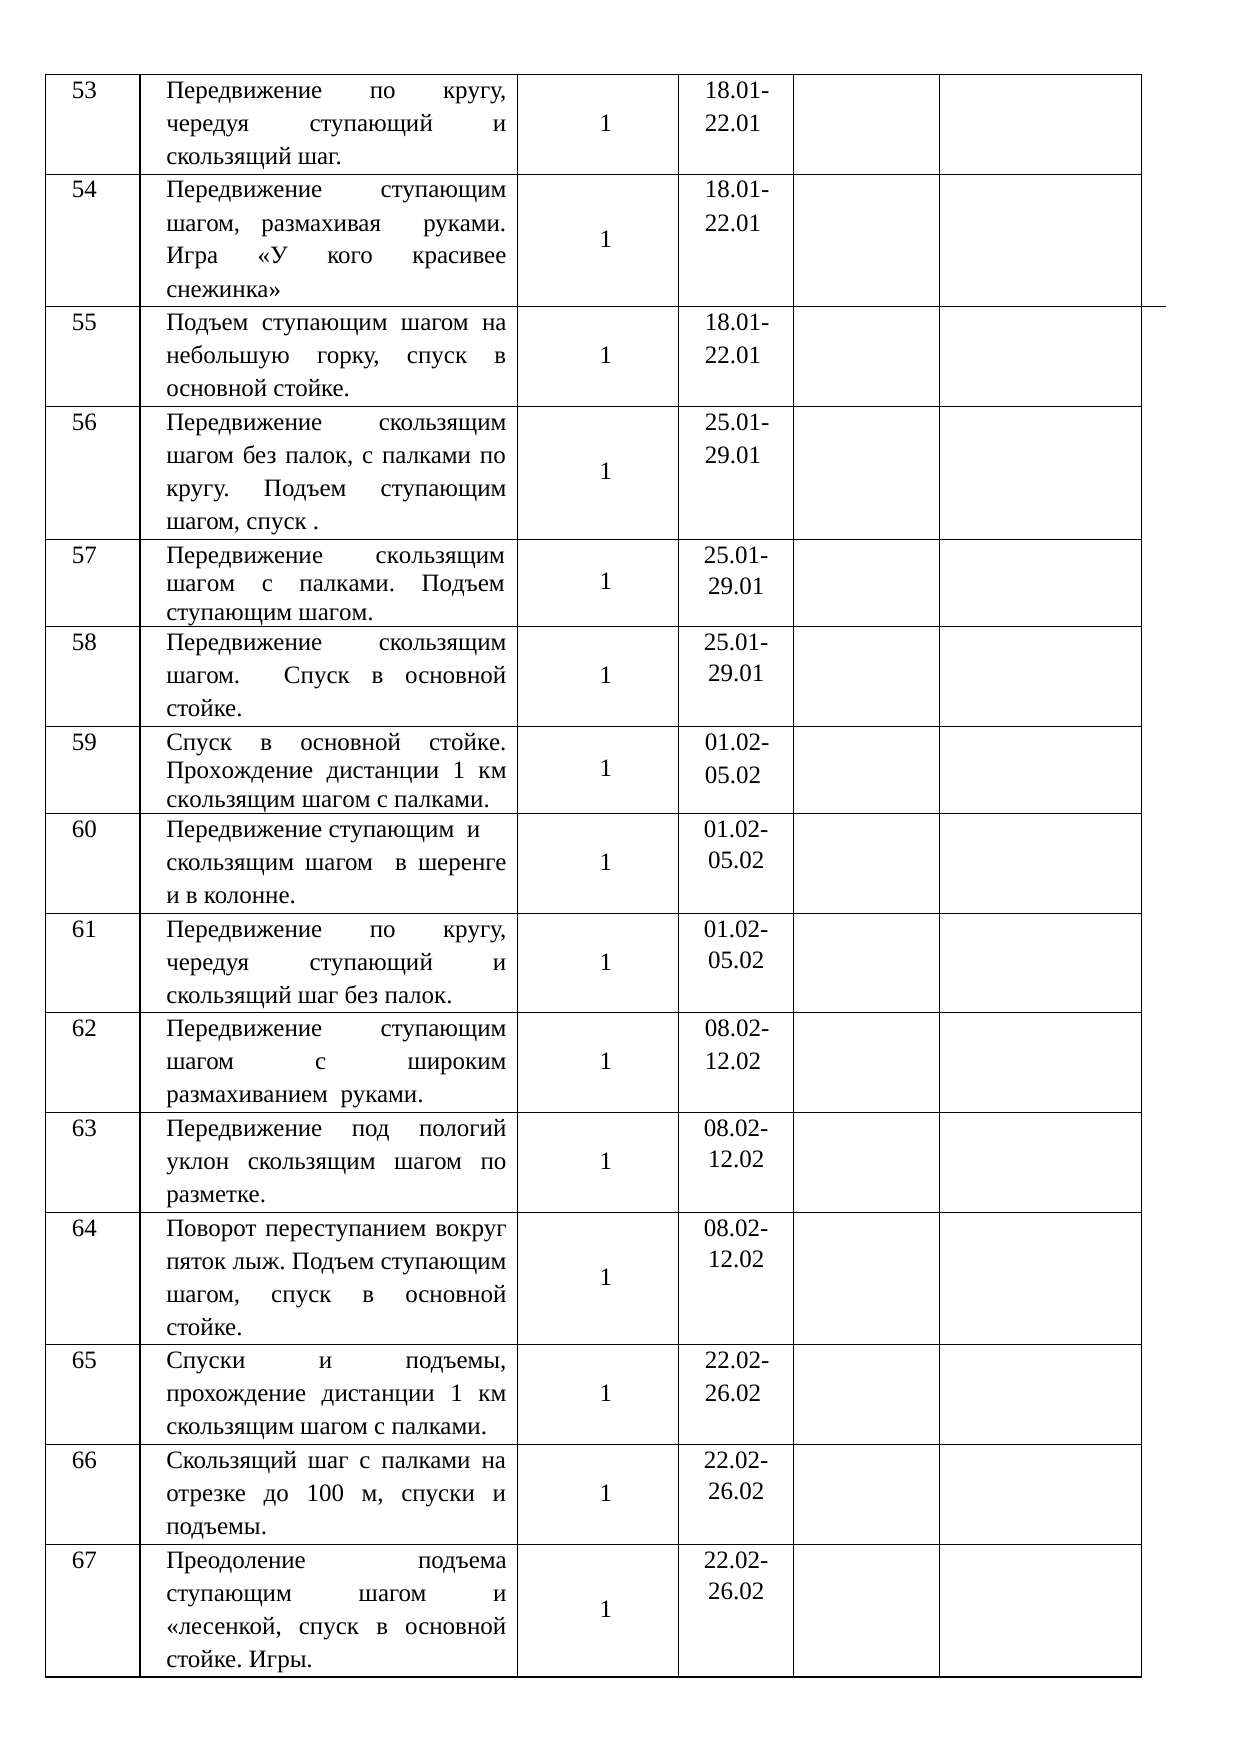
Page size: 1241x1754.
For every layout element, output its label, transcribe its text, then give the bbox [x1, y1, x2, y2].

table_cell [794, 1113, 939, 1212]
table_cell 1 [518, 407, 678, 539]
table_cell [794, 1213, 939, 1344]
table_cell [794, 814, 939, 913]
table_cell Передвижение под пологий уклон скользящим шагом по разметке. [141, 1113, 517, 1212]
table_cell [794, 307, 939, 406]
table_cell Передвижение ступающим и скользящим шагом в шеренге и в колонне. [141, 814, 517, 913]
table_cell 1 [518, 627, 678, 726]
table_cell 01.02-05.02 [679, 914, 793, 1012]
table_cell Передвижение скользящим шагом с палками. Подъем ступающим шагом. [141, 540, 517, 626]
table_cell 1 [518, 1013, 678, 1112]
table_cell Спуски и подъемы, прохождение дистанции скользящим шагом с палками. [141, 1345, 517, 1444]
table_cell [794, 1545, 939, 1676]
table_cell 62 [46, 1013, 139, 1112]
table_cell 25.01-29.01 [679, 627, 793, 726]
table_cell Передвижение скользящим шагом без палок, с палками по кругу. Подъем ступающим шагом, спуск . [141, 407, 517, 539]
table_cell [794, 1445, 939, 1544]
table_cell 1 [518, 175, 678, 306]
table_cell [794, 175, 939, 306]
table_cell [794, 627, 939, 726]
table_cell Передвижение по кругу, чередуя ступающий и скользящий шаг без палок. [141, 914, 517, 1012]
table_cell 08.02-12.02 [679, 1213, 793, 1344]
table_cell [794, 407, 939, 539]
table_cell [940, 1013, 1141, 1112]
table_cell 22.02-26.02 [679, 1545, 793, 1676]
table_cell [940, 1545, 1141, 1676]
table_cell 01.02-05.02 [679, 814, 793, 913]
table_cell Передвижение скользящим шагом. Спуск в основной стойке. [141, 627, 517, 726]
table_cell 1 [518, 1545, 678, 1676]
table_cell 64 [46, 1213, 139, 1344]
table_cell 54 [46, 175, 139, 306]
table_cell [794, 540, 939, 626]
table_cell [794, 914, 939, 1012]
table_cell 08.02-12.02 [679, 1113, 793, 1212]
table_cell [940, 727, 1141, 813]
table_cell 65 [46, 1345, 139, 1444]
table_cell 25.01-29.01 [679, 540, 793, 626]
table_cell 56 [46, 407, 139, 539]
table_cell 53 [46, 75, 139, 173]
table_cell [794, 727, 939, 813]
table_cell [794, 1345, 939, 1444]
table_cell Скользящий шаг с палками на отрезке до спуски и подъемы. [141, 1445, 517, 1544]
table_cell [940, 75, 1141, 173]
table_cell Поворот переступанием вокруг пяток лыж. Подъем ступающим шагом, спуск в основной стойке. [141, 1213, 517, 1344]
table_cell 1 [518, 814, 678, 913]
table_cell Передвижение ступающим шагом, размахивая руками. Игра «У кого красивее снежинка» [141, 175, 517, 306]
table_cell Подъем ступающим шагом на небольшую горку, спуск в основной стойке. [141, 307, 517, 406]
table_cell [940, 1345, 1141, 1444]
table_cell 1 [518, 540, 678, 626]
table_cell 18.01-22.01 [679, 307, 793, 406]
table_cell [940, 814, 1141, 913]
table_cell 22.02-26.02 [679, 1445, 793, 1544]
table_cell [940, 627, 1141, 726]
table_cell [1142, 174, 1166, 306]
table_cell [940, 1213, 1141, 1344]
table_cell 58 [46, 627, 139, 726]
table_cell 59 [46, 727, 139, 813]
table_cell Преодоление подъема ступающим шагом и «лесенкой, спуск в основной стойке. Игры. [141, 1545, 517, 1676]
table_cell 18.01-22.01 [679, 75, 793, 173]
table_cell [940, 175, 1141, 306]
table_cell [794, 75, 939, 173]
table_cell 60 [46, 814, 139, 913]
table_cell 63 [46, 1113, 139, 1212]
table_cell [940, 1445, 1141, 1544]
table_cell 1 [518, 1345, 678, 1444]
table_cell 57 [46, 540, 139, 626]
table_cell [940, 307, 1141, 406]
table_cell Передвижение по кругу, чередуя ступающий и скользящий шаг. [141, 75, 517, 173]
table_cell 22.02-26.02 [679, 1345, 793, 1444]
table_cell 66 [46, 1445, 139, 1544]
table_cell 1 [518, 1445, 678, 1544]
table_cell 08.02-12.02 [679, 1013, 793, 1112]
table_cell 1 [518, 1213, 678, 1344]
table_cell 01.02-05.02 [679, 727, 793, 813]
table_cell [940, 540, 1141, 626]
table_cell 18.01-22.01 [679, 175, 793, 306]
table_cell 61 [46, 914, 139, 1012]
table_cell Спуск в основной стойке. Прохождение дистанции скользящим шагом с палками. [141, 727, 517, 813]
table_cell 67 [46, 1545, 139, 1676]
table_cell 1 [518, 727, 678, 813]
table_cell 55 [46, 307, 139, 406]
table_cell 1 [518, 75, 678, 173]
table_cell 1 [518, 1113, 678, 1212]
table_cell [940, 407, 1141, 539]
table_cell Передвижение ступающим шагом с широким размахиванием руками. [141, 1013, 517, 1112]
table_cell [794, 1013, 939, 1112]
table_cell [940, 1113, 1141, 1212]
table_cell 1 [518, 914, 678, 1012]
table_cell [940, 914, 1141, 1012]
table_cell 25.01-29.01 [679, 407, 793, 539]
table_cell 1 [518, 307, 678, 406]
